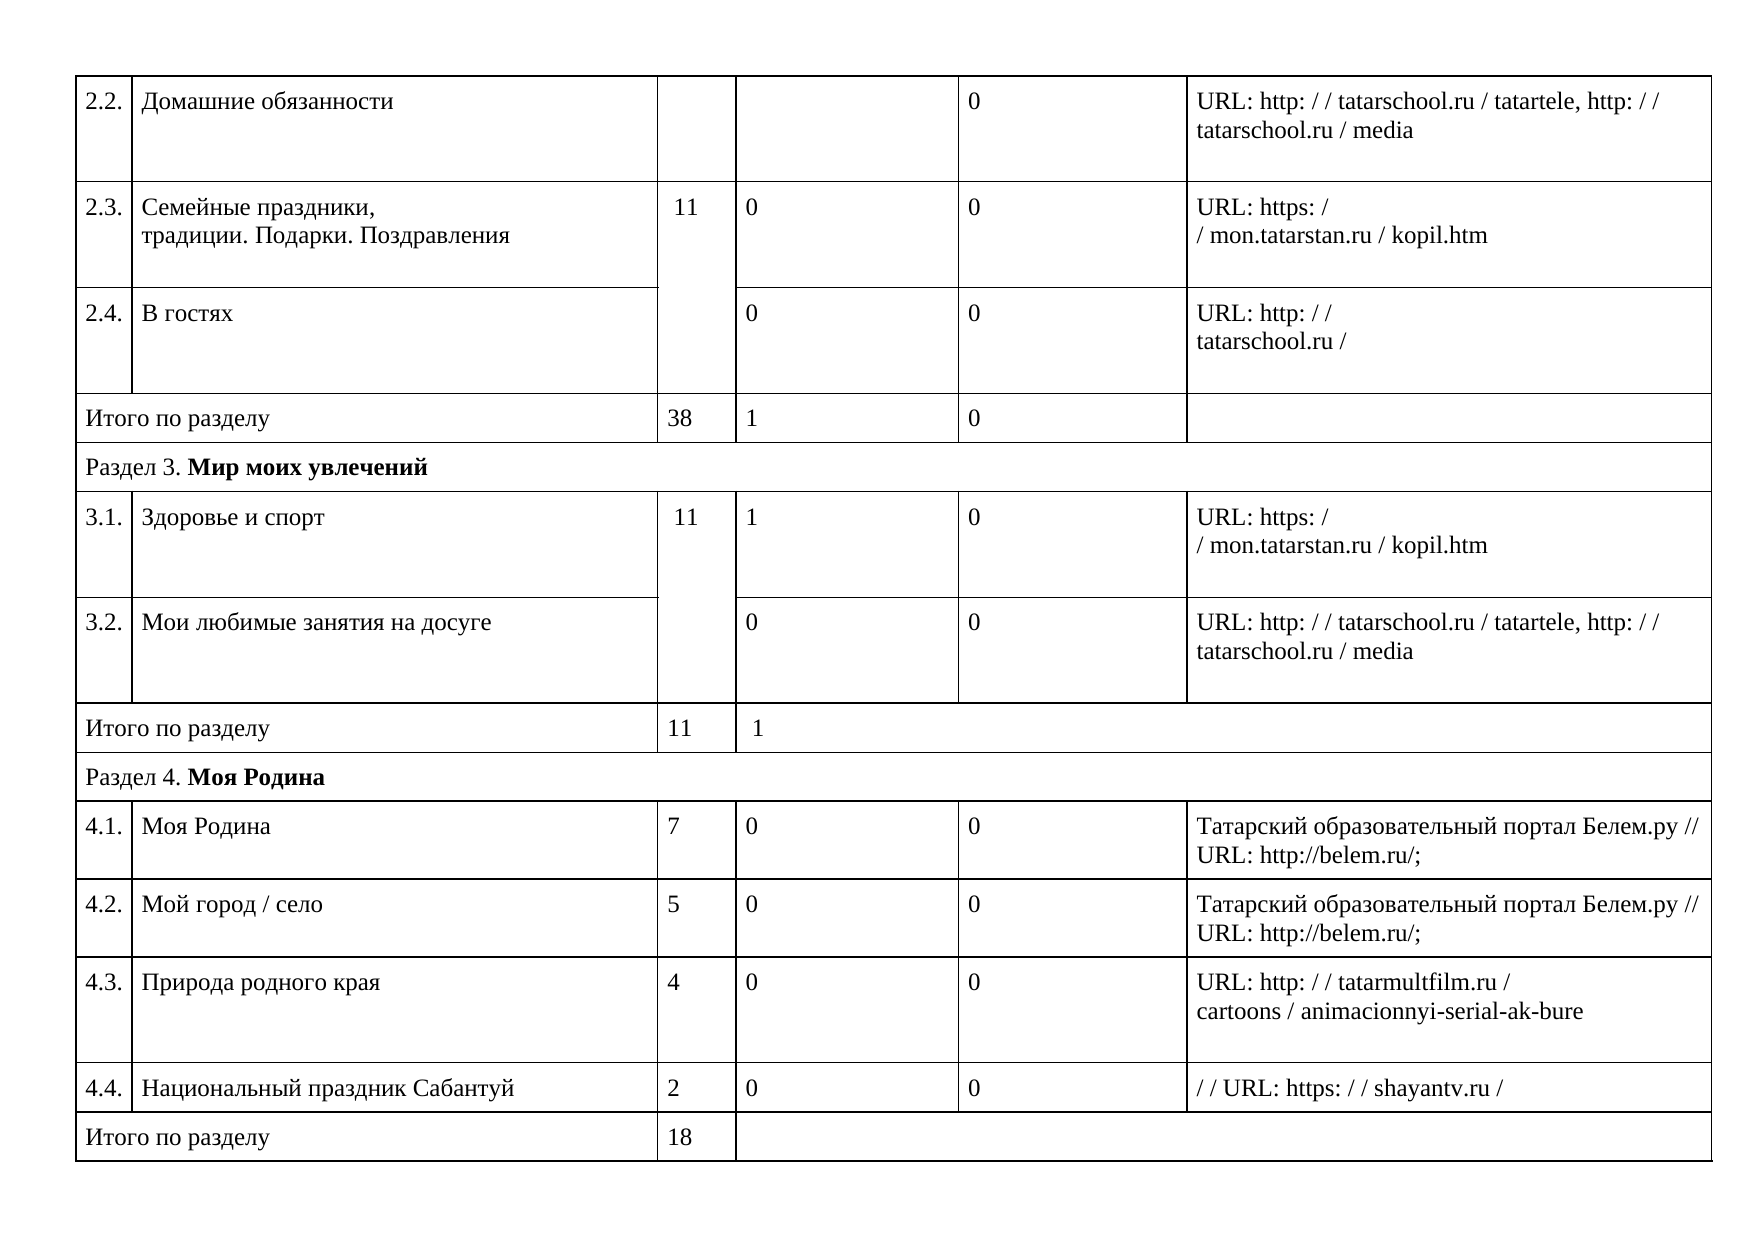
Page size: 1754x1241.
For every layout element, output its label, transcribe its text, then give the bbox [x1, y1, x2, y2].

table_cell Мой город / село [133, 880, 657, 956]
table_cell 4 [658, 958, 735, 1062]
table_cell 0 [959, 288, 1186, 392]
table_cell 5 [658, 880, 735, 956]
table_cell Моя Родина [133, 802, 657, 878]
table_cell Здоровье и спорт [133, 492, 657, 596]
table_cell 0 [959, 394, 1186, 442]
table_cell 4.4. [77, 1063, 131, 1111]
table_cell Раздел 3. Мир моих увлечений [77, 443, 1711, 491]
table_cell 0 [737, 880, 958, 956]
table_cell Итого по разделу [77, 704, 657, 751]
table_cell [737, 1113, 1711, 1160]
table_cell 27 [658, 77, 735, 181]
table_cell 11 [658, 704, 735, 751]
table_cell 2.2. [77, 77, 131, 181]
table_cell [737, 77, 958, 181]
table_cell Итого по разделу [77, 394, 657, 442]
table_cell 2.3. [77, 182, 131, 287]
table_cell URL: https: / / mon.tatarstan.ru / kopil.htm [1188, 492, 1711, 596]
table_cell 0 [959, 598, 1186, 702]
table_cell 0 [737, 182, 958, 287]
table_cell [1188, 77, 1711, 181]
table_cell [1188, 394, 1711, 442]
table_cell 2.4. [77, 288, 131, 392]
table_cell 0 [737, 288, 958, 392]
table_cell 0 [959, 182, 1186, 287]
table_cell 0 [959, 1063, 1186, 1111]
table_cell Татарский образовательный портал Белем.ру // URL: http://belem.ru/; [1188, 802, 1711, 878]
table_cell 11 [658, 182, 735, 392]
table_cell В гостях [133, 288, 657, 392]
table_cell 4.3. [77, 958, 131, 1062]
table_cell 4.1. [77, 802, 131, 878]
table_cell 18 [658, 1113, 735, 1160]
table_cell 11 [658, 492, 735, 702]
table_cell 1 [737, 704, 1711, 751]
table_cell 0 [737, 598, 958, 702]
table_cell 0 [959, 880, 1186, 956]
table_cell 0 [737, 802, 958, 878]
table_cell 3.2. [77, 598, 131, 702]
table_cell 0 [959, 958, 1186, 1062]
table_cell 2 [658, 1063, 735, 1111]
table_cell Татарский образовательный портал Белем.ру // URL: http://belem.ru/; [1188, 880, 1711, 956]
table_cell 1 [737, 394, 958, 442]
table_cell URL: http: / / tatarschool.ru / [1188, 288, 1711, 392]
table_cell 38 [658, 394, 735, 442]
table_cell 0 [737, 1063, 958, 1111]
table_cell Итого по разделу [77, 1113, 657, 1160]
table_cell 4.2. [77, 880, 131, 956]
table_cell URL: http: / / tatarmultfilm.ru / cartoons / animacionnyi-serial-ak-bure [1188, 958, 1711, 1062]
table_cell Национальный праздник Сабантуй [133, 1063, 657, 1111]
table_cell 1 [737, 492, 958, 596]
table_cell Природа родного края [133, 958, 657, 1062]
table_cell 0 [737, 958, 958, 1062]
table_cell 3.1. [77, 492, 131, 596]
table_cell Семейные праздники, традиции. Подарки. Поздравления [133, 182, 657, 287]
table_cell 0 [959, 492, 1186, 596]
table_cell 0 [959, 77, 1186, 181]
table_cell 7 [658, 802, 735, 878]
table_cell Мои любимые занятия на досуге [133, 598, 657, 702]
table_cell / / URL: https: / / shayantv.ru / [1188, 1063, 1711, 1111]
table_cell Раздел 4. Моя Родина [77, 753, 1711, 800]
table_cell URL: https: / / mon.tatarstan.ru / kopil.htm [1188, 182, 1711, 287]
table_cell Домашние обязанности [133, 77, 657, 181]
table_cell 0 [959, 802, 1186, 878]
table_cell URL: http: / / tatarschool.ru / tatartele, http: / / tatarschool.ru / media [1188, 598, 1711, 702]
